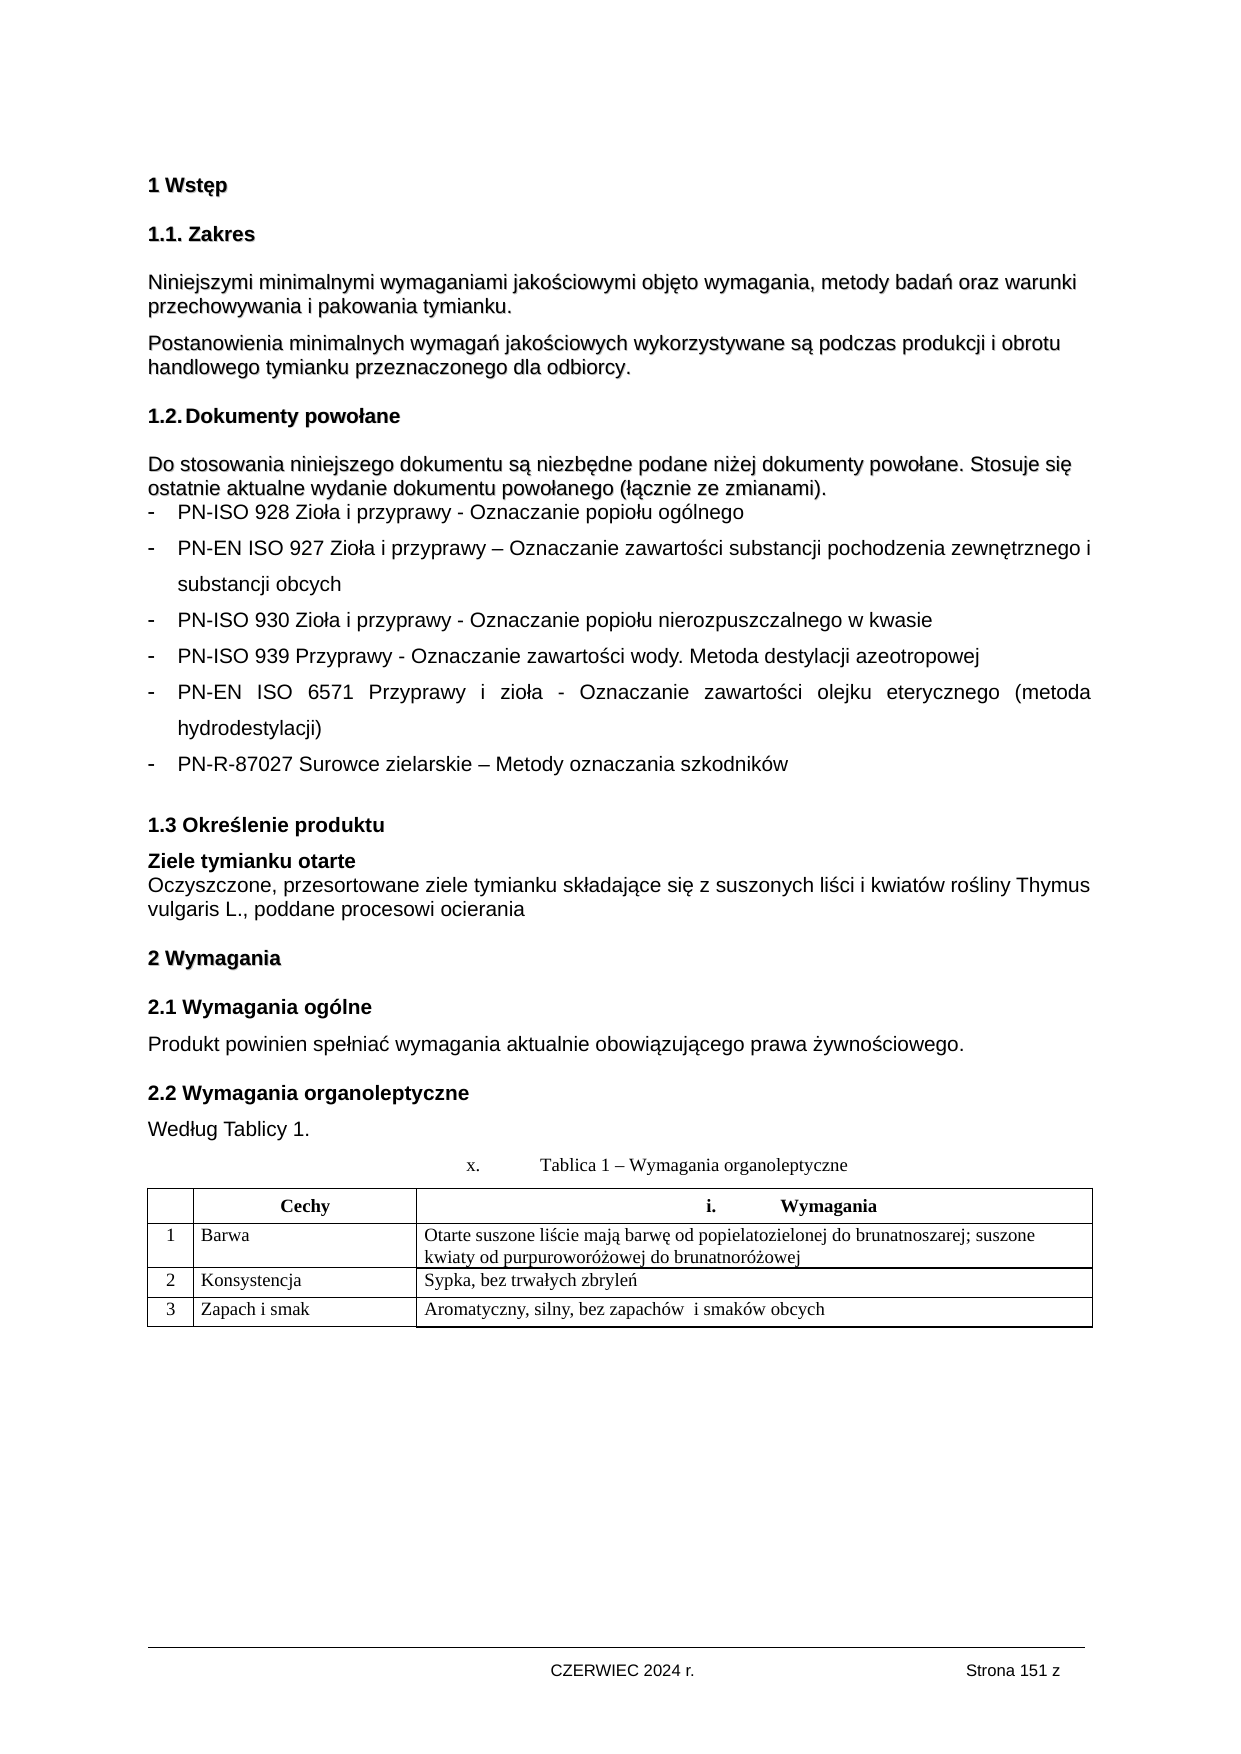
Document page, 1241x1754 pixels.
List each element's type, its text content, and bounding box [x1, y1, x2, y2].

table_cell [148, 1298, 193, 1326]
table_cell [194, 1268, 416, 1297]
text 2 Wymagania [148, 946, 1092, 970]
list PN-ISO 939 Przyprawy - Oznaczanie zawartości wody. Metoda destylacji azeotropowej [148, 644, 1092, 668]
list PN-ISO 928 Zioła i przyprawy - Oznaczanie popiołu ogólnego [148, 500, 1092, 524]
list PN-EN ISO 6571 Przyprawy i zioła - Oznaczanie zawartości olejku eterycznego (metoda hydrodestylacji) [148, 680, 1092, 740]
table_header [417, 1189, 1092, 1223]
text Ziele tymianku otarte [148, 849, 1092, 873]
text Do stosowania niniejszego dokumentu są niezbędne podane niżej dokumenty powołane. Stosuje się ostatnie aktualne wydanie dokumentu powołanego (łącznie ze zmianami). [148, 452, 1092, 500]
text Według Tablicy 1. [148, 1117, 1092, 1141]
text 1.3 Określenie produktu [148, 813, 1092, 837]
text 2.1 Wymagania ogólne [148, 995, 1092, 1019]
list PN-EN ISO 927 Zioła i przyprawy – Oznaczanie zawartości substancji pochodzenia zewnętrznego i substancji obcych [148, 536, 1092, 596]
text Produkt powinien spełniać wymagania aktualnie obowiązującego prawa żywnościowego. [148, 1032, 1092, 1056]
text 1.1. Zakres [148, 222, 1092, 246]
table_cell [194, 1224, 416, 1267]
list Dokumenty powołane [148, 403, 1092, 427]
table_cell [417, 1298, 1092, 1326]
text 2.2 Wymagania organoleptyczne [148, 1081, 1092, 1104]
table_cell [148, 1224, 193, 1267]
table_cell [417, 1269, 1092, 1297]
list PN-ISO 930 Zioła i przyprawy - Oznaczanie popiołu nierozpuszczalnego w kwasie [148, 608, 1092, 632]
text Niniejszymi minimalnymi wymaganiami jakościowymi objęto wymagania, metody badań oraz warunki przechowywania i pakowania tymianku. [148, 270, 1092, 318]
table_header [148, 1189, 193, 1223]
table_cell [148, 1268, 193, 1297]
text 1 Wstęp [148, 173, 1092, 197]
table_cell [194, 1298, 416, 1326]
text Postanowienia minimalnych wymagań jakościowych wykorzystywane są podczas produkcji i obrotu handlowego tymianku przeznaczonego dla odbiorcy. [148, 331, 1092, 378]
list PN-R-87027 Surowce zielarskie – Metody oznaczania szkodników [148, 752, 1092, 776]
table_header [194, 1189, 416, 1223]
subtitle Tablica 1 – Wymagania organoleptyczne [222, 1153, 1092, 1175]
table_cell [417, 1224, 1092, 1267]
text Oczyszczone, przesortowane ziele tymianku składające się z suszonych liści i kwiatów rośliny Thymus vulgaris L., poddane procesowi ocierania [148, 873, 1092, 921]
